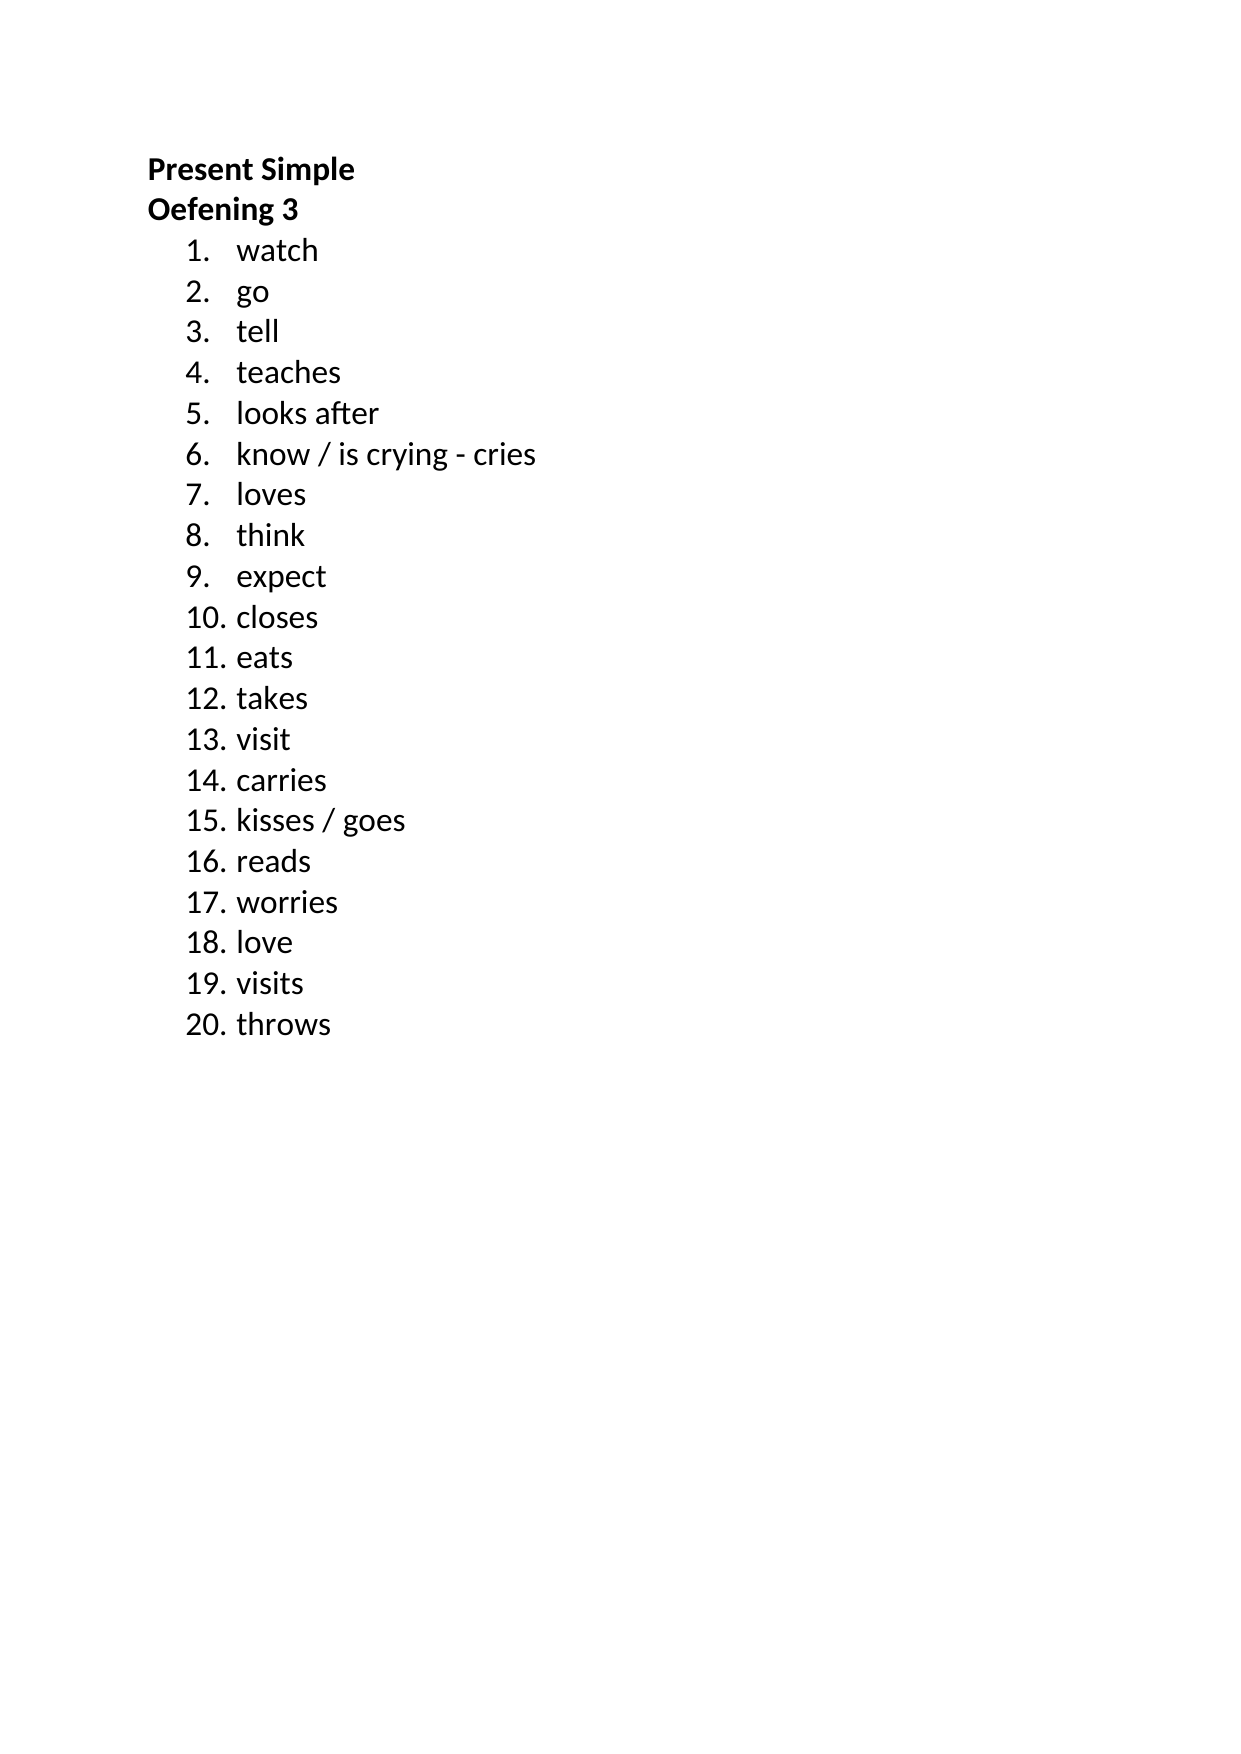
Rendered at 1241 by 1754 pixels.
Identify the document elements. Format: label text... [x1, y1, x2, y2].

list worries [185, 881, 1093, 921]
list teaches [185, 351, 1093, 392]
list closes [185, 596, 1093, 636]
list expect [185, 555, 1093, 596]
list loves [185, 473, 1093, 514]
list visit [185, 718, 1093, 758]
list looks after [185, 392, 1093, 433]
text Present Simple [148, 148, 1093, 188]
list tell [185, 311, 1093, 351]
list takes [185, 677, 1093, 718]
list watch [185, 229, 1093, 270]
text Oefening 3 [148, 188, 1093, 229]
list think [185, 514, 1093, 555]
list visits [185, 962, 1093, 1003]
list love [185, 921, 1093, 962]
list eats [185, 636, 1093, 677]
list throws [185, 1003, 1093, 1044]
list go [185, 270, 1093, 311]
list reads [185, 840, 1093, 881]
list kisses / goes [185, 799, 1093, 840]
list know / is crying - cries [185, 433, 1093, 473]
list carries [185, 758, 1093, 799]
